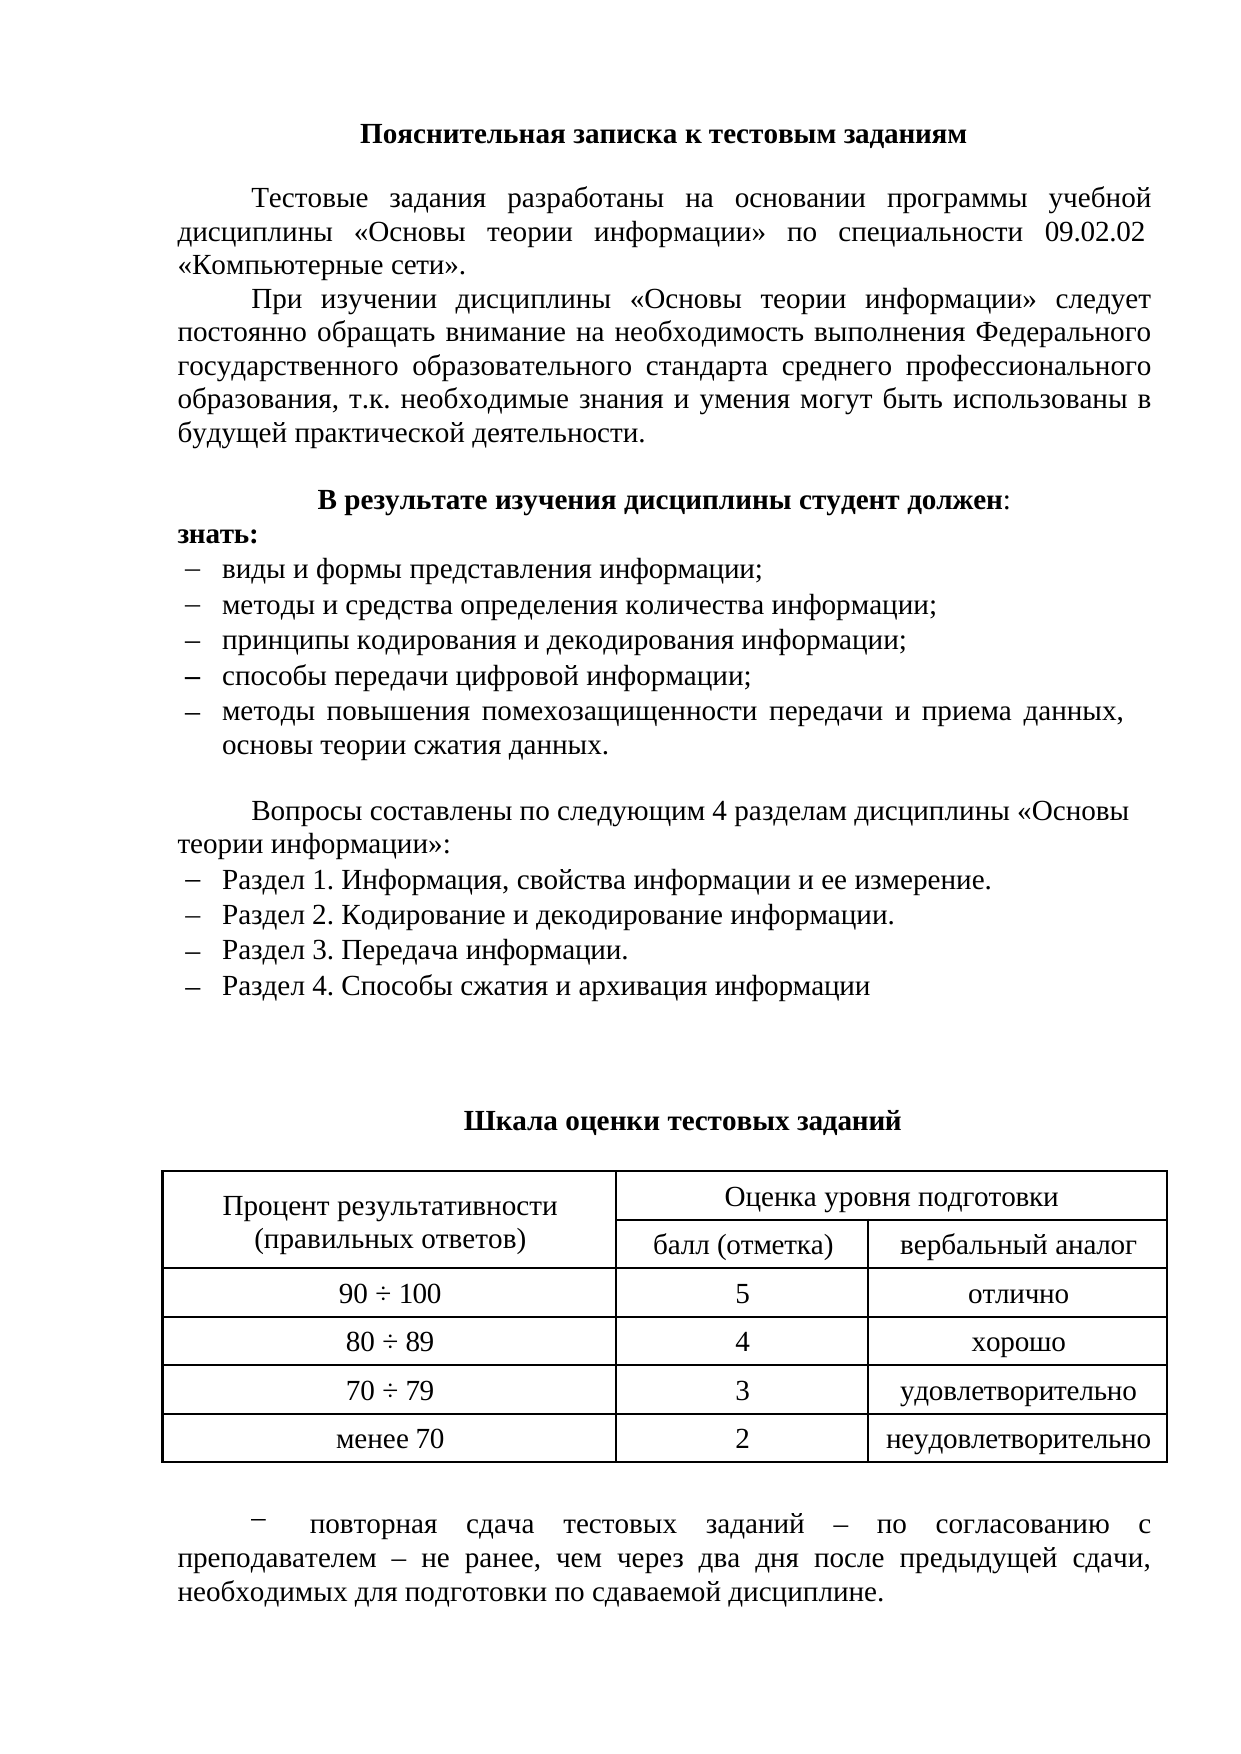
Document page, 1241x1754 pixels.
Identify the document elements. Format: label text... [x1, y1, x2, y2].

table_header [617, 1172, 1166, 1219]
text Раздел 3. Передача информации. [222, 933, 1211, 966]
text Тестовые задания разработаны на основании программы учебной дисциплины «Основы теории информации» по специальности 09.02.02 [177, 180, 1152, 247]
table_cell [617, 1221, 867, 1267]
text знать: [177, 516, 1211, 550]
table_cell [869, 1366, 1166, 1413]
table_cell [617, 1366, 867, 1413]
text методы повышения помехозащищенности передачи и приема данных, основы теории сжатия данных. [222, 693, 1211, 760]
text методы и средства определения количества информации; принципы кодирования и декодирования информации; способы передачи цифровой информации; [222, 587, 991, 691]
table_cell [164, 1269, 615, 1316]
text Раздел 1. Информация, свойства информации и ее измерение. Раздел 2. Кодирование и декодирование информации. [222, 862, 1067, 931]
text Bопросы составлены по следующим 4 разделам дисциплины «Основы теории информации»: [177, 793, 1211, 860]
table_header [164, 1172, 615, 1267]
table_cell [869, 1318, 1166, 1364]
picture [184, 859, 217, 1003]
text виды и формы представления информации; [222, 551, 1211, 585]
subtitle Пояснительная записка к тестовым заданиям [360, 116, 1211, 149]
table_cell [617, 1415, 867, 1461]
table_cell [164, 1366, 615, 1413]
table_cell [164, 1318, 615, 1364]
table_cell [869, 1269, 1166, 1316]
subtitle Шкала оценки тестовых заданий [463, 1103, 1211, 1136]
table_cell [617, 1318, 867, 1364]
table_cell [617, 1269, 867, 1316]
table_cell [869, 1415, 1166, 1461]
text повторная сдача тестовых заданий – по согласованию с преподавателем – не ранее, чем через два дня после предыдущей сдачи, необходимых для подготовки по сдаваемой дисциплине. [177, 1498, 1152, 1607]
picture [184, 548, 217, 728]
picture [251, 1498, 283, 1534]
subtitle В результате изучения дисциплины студент должен: [317, 482, 1211, 516]
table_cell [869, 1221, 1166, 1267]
text «Компьютерные сети». [177, 247, 1211, 281]
text Раздел 4. Способы сжатия и архивация информации [222, 968, 1211, 1002]
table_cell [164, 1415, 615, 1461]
text При изучении дисциплины «Основы теории информации» следует постоянно обращать внимание на необходимость выполнения Федерального государственного образовательного стандарта среднего профессионального образования, т.к. необходимые знания и умения могут быть использованы в будущей практической деятельности. [177, 281, 1152, 449]
